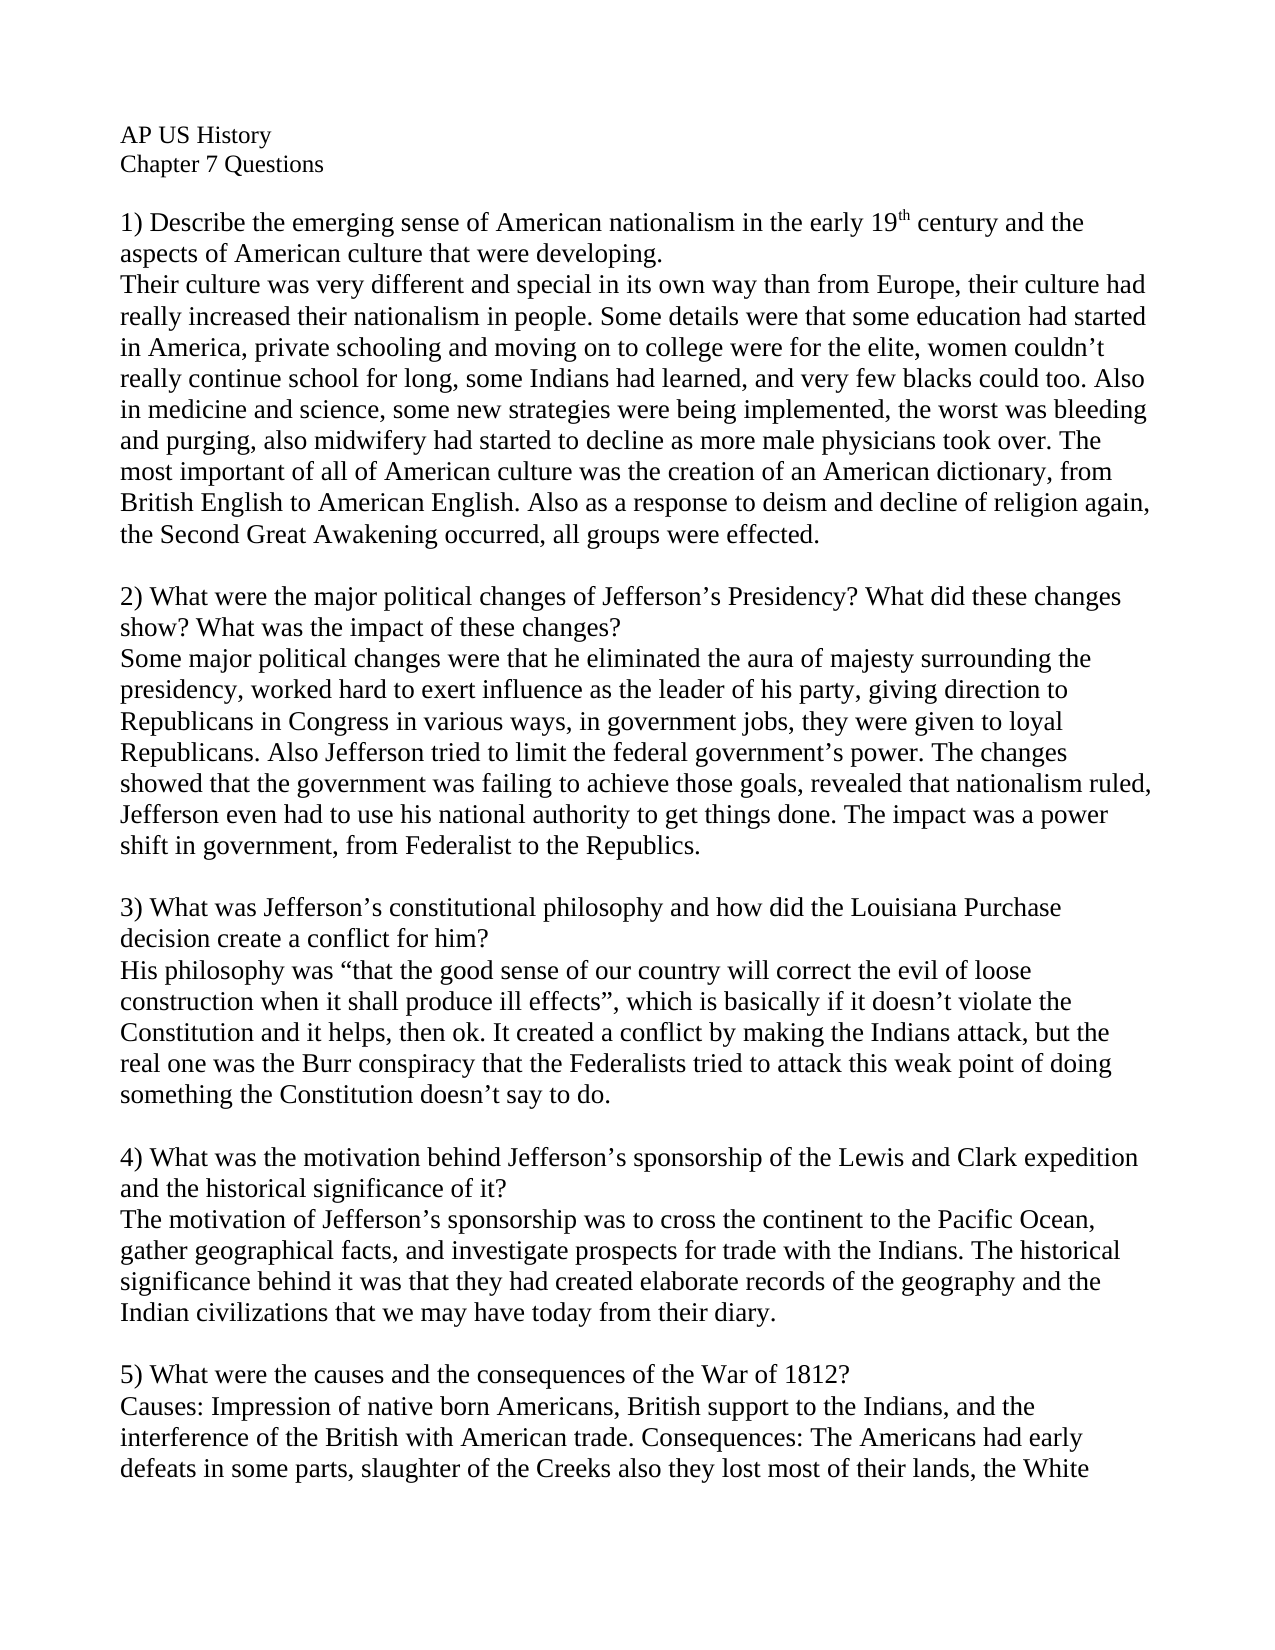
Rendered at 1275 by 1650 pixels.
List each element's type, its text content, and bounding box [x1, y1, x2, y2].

text 1) Describe the emerging sense of American nationalism in the early 19th century and the aspects of American culture that were developing. [120, 206, 1155, 268]
text The motivation of Jefferson’s sponsorship was to cross the continent to the Pacific Ocean, gather geographical facts, and investigate prospects for trade with the Indians. The historical significance behind it was that they had created elaborate records of the geography and the Indian civilizations that we may have today from their diary. [120, 1203, 1155, 1327]
text His philosophy was “that the good sense of our country will correct the evil of loose construction when it shall produce ill effects”, which is basically if it doesn’t violate the Constitution and it helps, then ok. It created a conflict by making the Indians attack, but the real one was the Burr conspiracy that the Federalists tried to attack this weak point of doing something the Constitution doesn’t say to do. [120, 954, 1155, 1109]
text 2) What were the major political changes of ’s Presidency? What did these changes show? What was the impact of these changes? [120, 580, 1155, 642]
text 3) What was Jefferson’s constitutional philosophy and how did the decision create a conflict for him? [120, 891, 1155, 954]
text Some major political changes were that he eliminated the aura of majesty surrounding the presidency, worked hard to exert influence as the leader of his party, giving direction to Republicans in Congress in various ways, in government jobs, they were given to loyal Republicans. Also Jefferson tried to limit the federal government’s power. The changes showed that the government was failing to achieve those goals, revealed that nationalism ruled, Jefferson even had to use his national authority to get things done. The impact was a power shift in government, from Federalist to the Republics. [120, 642, 1155, 860]
text AP History [120, 120, 1155, 149]
text Their culture was very different and special in its own way than from Europe, their culture had really increased their nationalism in people. Some details were that some education had started in America, private schooling and moving on to college were for the elite, women couldn’t really continue school for long, some Indians had learned, and very few blacks could too. Also in medicine and science, some new strategies were being implemented, the worst was bleeding and purging, also midwifery had started to decline as more male physicians took over. The most important of all of American culture was the creation of an American dictionary, from British English to American English. Also as a response to deism and decline of religion again, the Second Great Awakening occurred, all groups were effected. [120, 268, 1155, 549]
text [120, 1390, 1155, 1483]
text 4) What was the motivation behind ’s sponsorship of the Lewis and Clark expedition and the historical significance of it? [120, 1141, 1155, 1203]
text Chapter 7 Questions [120, 149, 1155, 177]
text 5) What were the causes and the consequences of the War of 1812? [120, 1359, 1155, 1390]
